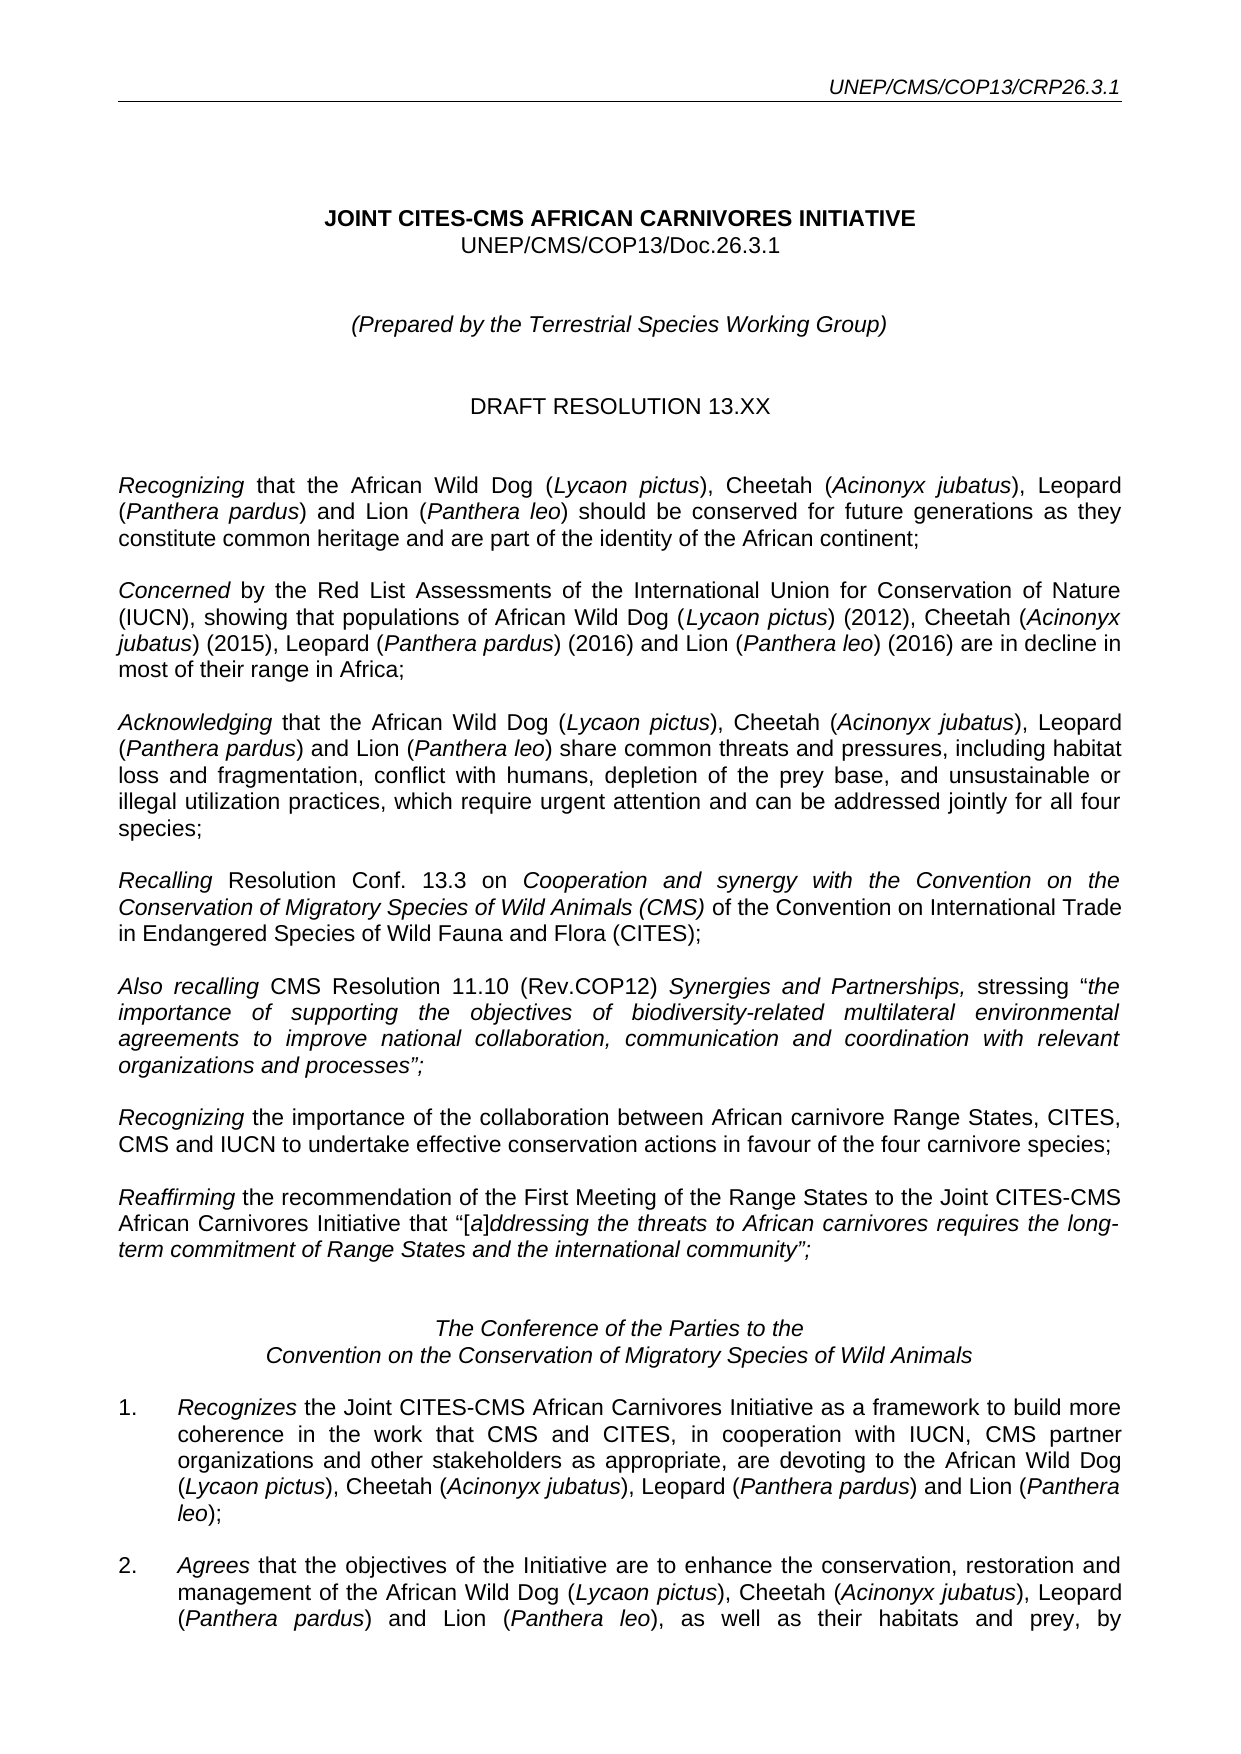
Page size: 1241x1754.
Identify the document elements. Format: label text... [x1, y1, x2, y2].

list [118, 1552, 1122, 1631]
text Concerned by the Red List Assessments of the International Union for Conservation of Nature (IUCN), showing that populations of African Wild Dog (Lycaon pictus) (2012), Cheetah (Acinonyx jubatus) (2015), Leopard (Panthera pardus) (2016) and Lion (Panthera leo) (2016) are in decline in most of their range in Africa; [118, 577, 1122, 683]
text UNEP/CMS/COP13/Doc.26.3.1 [118, 232, 1122, 258]
text Recalling Resolution Conf. 13.3 on Cooperation and synergy with the Convention on the Conservation of Migratory Species of Wild Animals (CMS) of the Convention on International Trade in Endangered Species of Wild Fauna and Flora (CITES); [118, 867, 1122, 946]
text Recognizing the importance of the collaboration between African carnivore Range States, CITES, CMS and IUCN to undertake effective conservation actions in favour of the four carnivore species; [118, 1104, 1122, 1157]
text DRAFT RESOLUTION 13.XX [118, 393, 1122, 419]
text Acknowledging that the African Wild Dog (Lycaon pictus), Cheetah (Acinonyx jubatus), Leopard (Panthera pardus) and Lion (Panthera leo) share common threats and pressures, including habitat loss and fragmentation, conflict with humans, depletion of the prey base, and unsustainable or illegal utilization practices, which require urgent attention and can be addressed jointly for all four species; [118, 709, 1122, 841]
text (Prepared by the Terrestrial Species Working Group) [118, 311, 1122, 337]
list Recognizes the Joint CITES-CMS African Carnivores Initiative as a framework to build more coherence in the work that CMS and CITES, in cooperation with IUCN, CMS partner organizations and other stakeholders as appropriate, are devoting to the African Wild Dog (Lycaon pictus), Cheetah (Acinonyx jubatus), Leopard (Panthera pardus) and Lion (Panthera leo); [118, 1394, 1122, 1526]
text Also recalling CMS Resolution 11.10 (Rev.COP12) Synergies and Partnerships, stressing “the importance of supporting the objectives of biodiversity-related multilateral environmental agreements to improve national collaboration, communication and coordination with relevant organizations and processes”; [118, 973, 1122, 1078]
text Joint CITES-CMS African Carnivores Initiative [118, 205, 1122, 232]
text The Conference of the Parties to the [118, 1315, 1122, 1342]
text Convention on the Conservation of Migratory Species of Wild Animals [118, 1342, 1122, 1368]
text Reaffirming the recommendation of the First Meeting of the Range States to the Joint CITES-CMS African Carnivores Initiative that “[a]ddressing the threats to African carnivores requires the long-term commitment of Range States and the international community”; [118, 1183, 1122, 1262]
text Recognizing that the African Wild Dog (Lycaon pictus), Cheetah (Acinonyx jubatus), Leopard (Panthera pardus) and Lion (Panthera leo) should be conserved for future generations as they constitute common heritage and are part of the identity of the African continent; [118, 472, 1122, 551]
